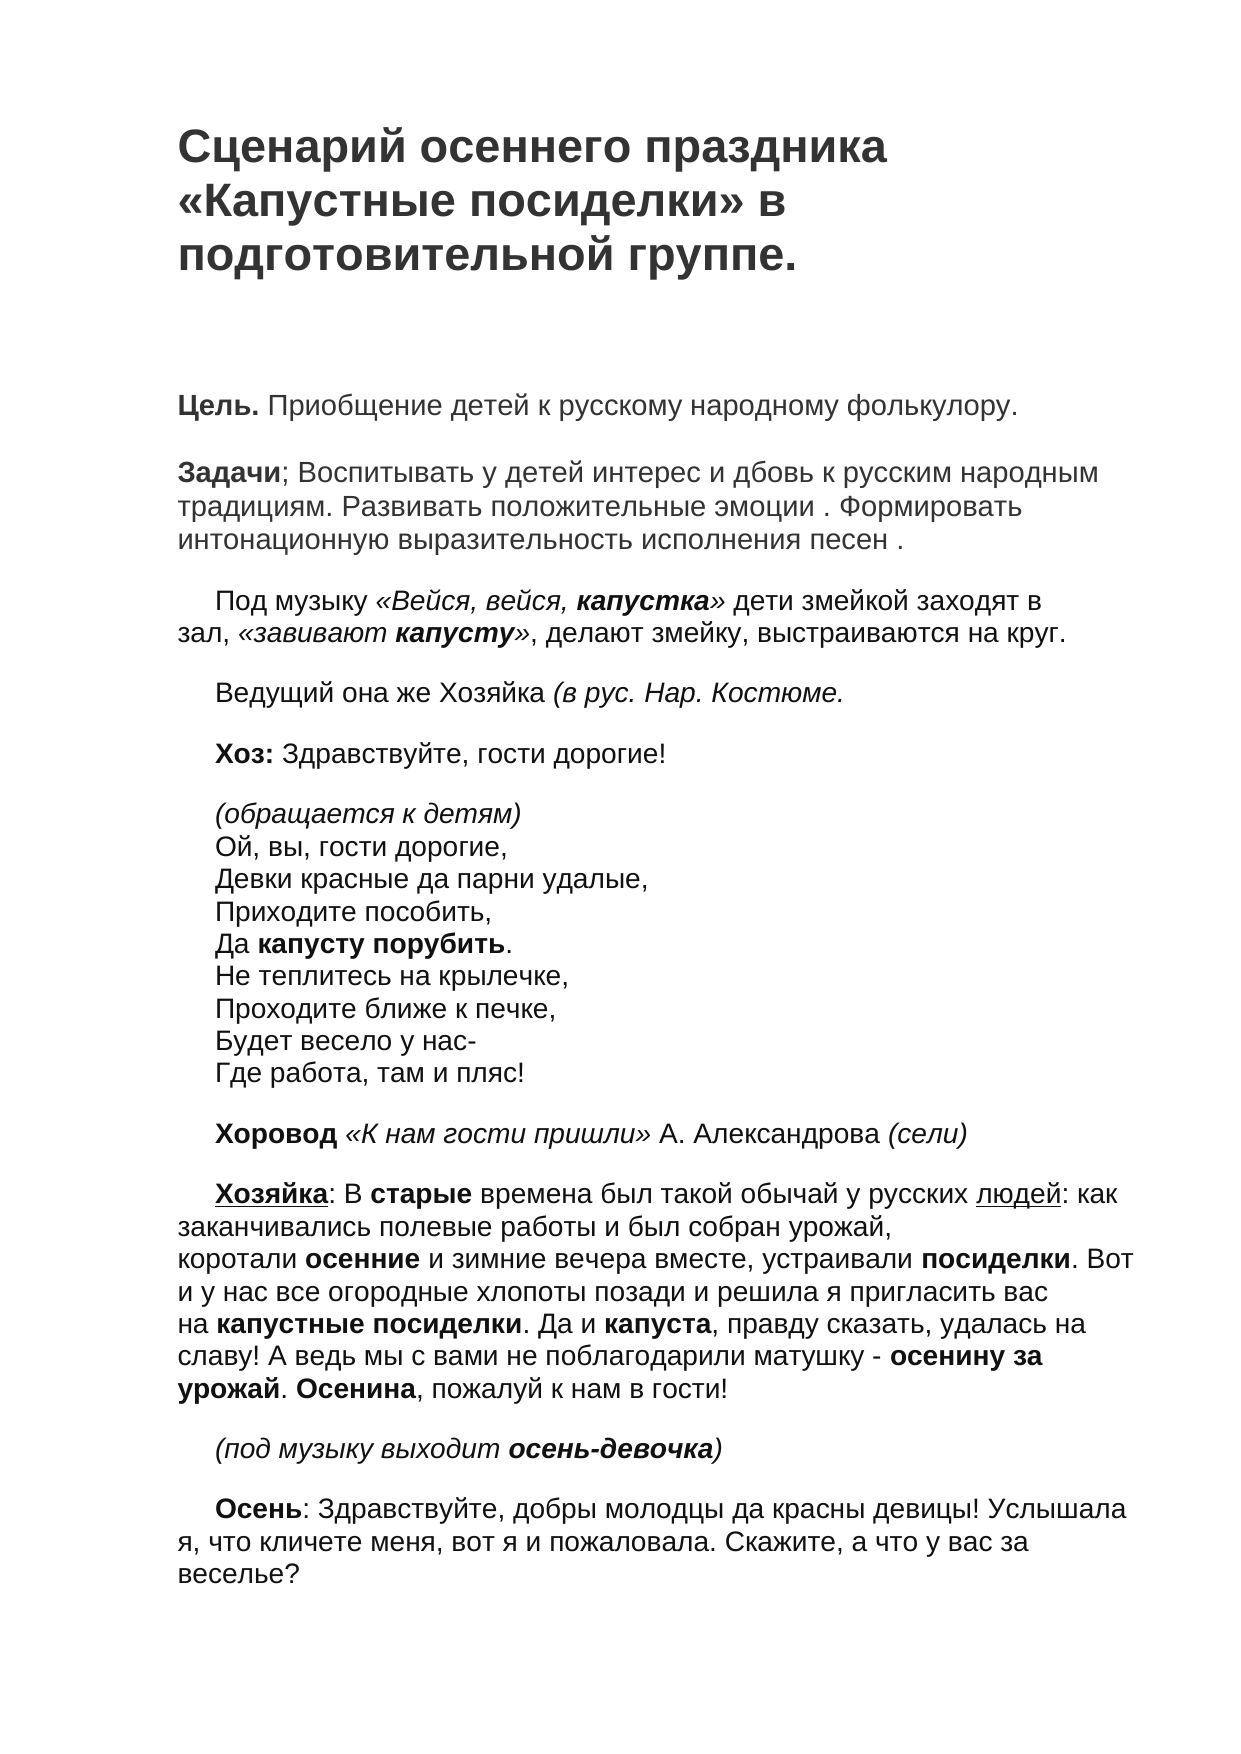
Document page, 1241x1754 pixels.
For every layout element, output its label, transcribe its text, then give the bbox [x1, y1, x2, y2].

text Ведущий она же Хозяйка (в рус. Нар. Костюме. [177, 676, 1152, 709]
text Хоровод «К нам гости пришли» А. Александрова (сели) [177, 1117, 1152, 1149]
text Не теплитесь на крылечке, [177, 959, 1152, 992]
text Девки красные да парни удалые, [177, 862, 1152, 894]
text Будет весело у нас- [177, 1024, 1152, 1056]
text Хоз: Здравствуйте, гости дорогие! [177, 737, 1152, 769]
text Цель. Приобщение детей к русскому народному фолькулору. [177, 388, 1152, 421]
text Проходите ближе к печке, [177, 992, 1152, 1024]
text Задачи; Воспитывать у детей интерес и дбовь к русским народным традициям. Развивать положительные эмоции . Формировать интонационную выразительность исполнения песен . [177, 455, 1152, 556]
text Хозяйка: В старые времена был такой обычай у русских людей: как заканчивались полевые работы и был собран урожай, коротали осенние и зимние вечера вместе, устраивали посиделки. Вот и у нас все огородные хлопоты позади и решила я пригласить вас на капустные посиделки. Да и капуста, правду сказать, удалась на славу! А ведь мы с вами не поблагодарили матушку - осенину за урожай. Осенина, пожалуй к нам в гости! [177, 1177, 1152, 1404]
text Сценарий осеннего праздника «Капустные посиделки» в подготовительной группе. [177, 118, 1152, 280]
text Да капусту порубить. [177, 927, 1152, 959]
text Приходите пособить, [177, 894, 1152, 927]
text (обращается к детям) [177, 797, 1152, 830]
text Где работа, там и пляс! [177, 1056, 1152, 1089]
text (под музыку выходит осень-девочка) [177, 1432, 1152, 1464]
text Осень: Здравствуйте, добры молодцы да красны девицы! Услышала я, что кличете меня, вот я и пожаловала. Скажите, а что у вас за веселье? [177, 1492, 1152, 1590]
text Под музыку «Вейся, вейся, капустка» дети змейкой заходят в зал, «завивают капусту», делают змейку, выстраиваются на круг. [177, 584, 1152, 648]
text Ой, вы, гости дорогие, [177, 830, 1152, 862]
